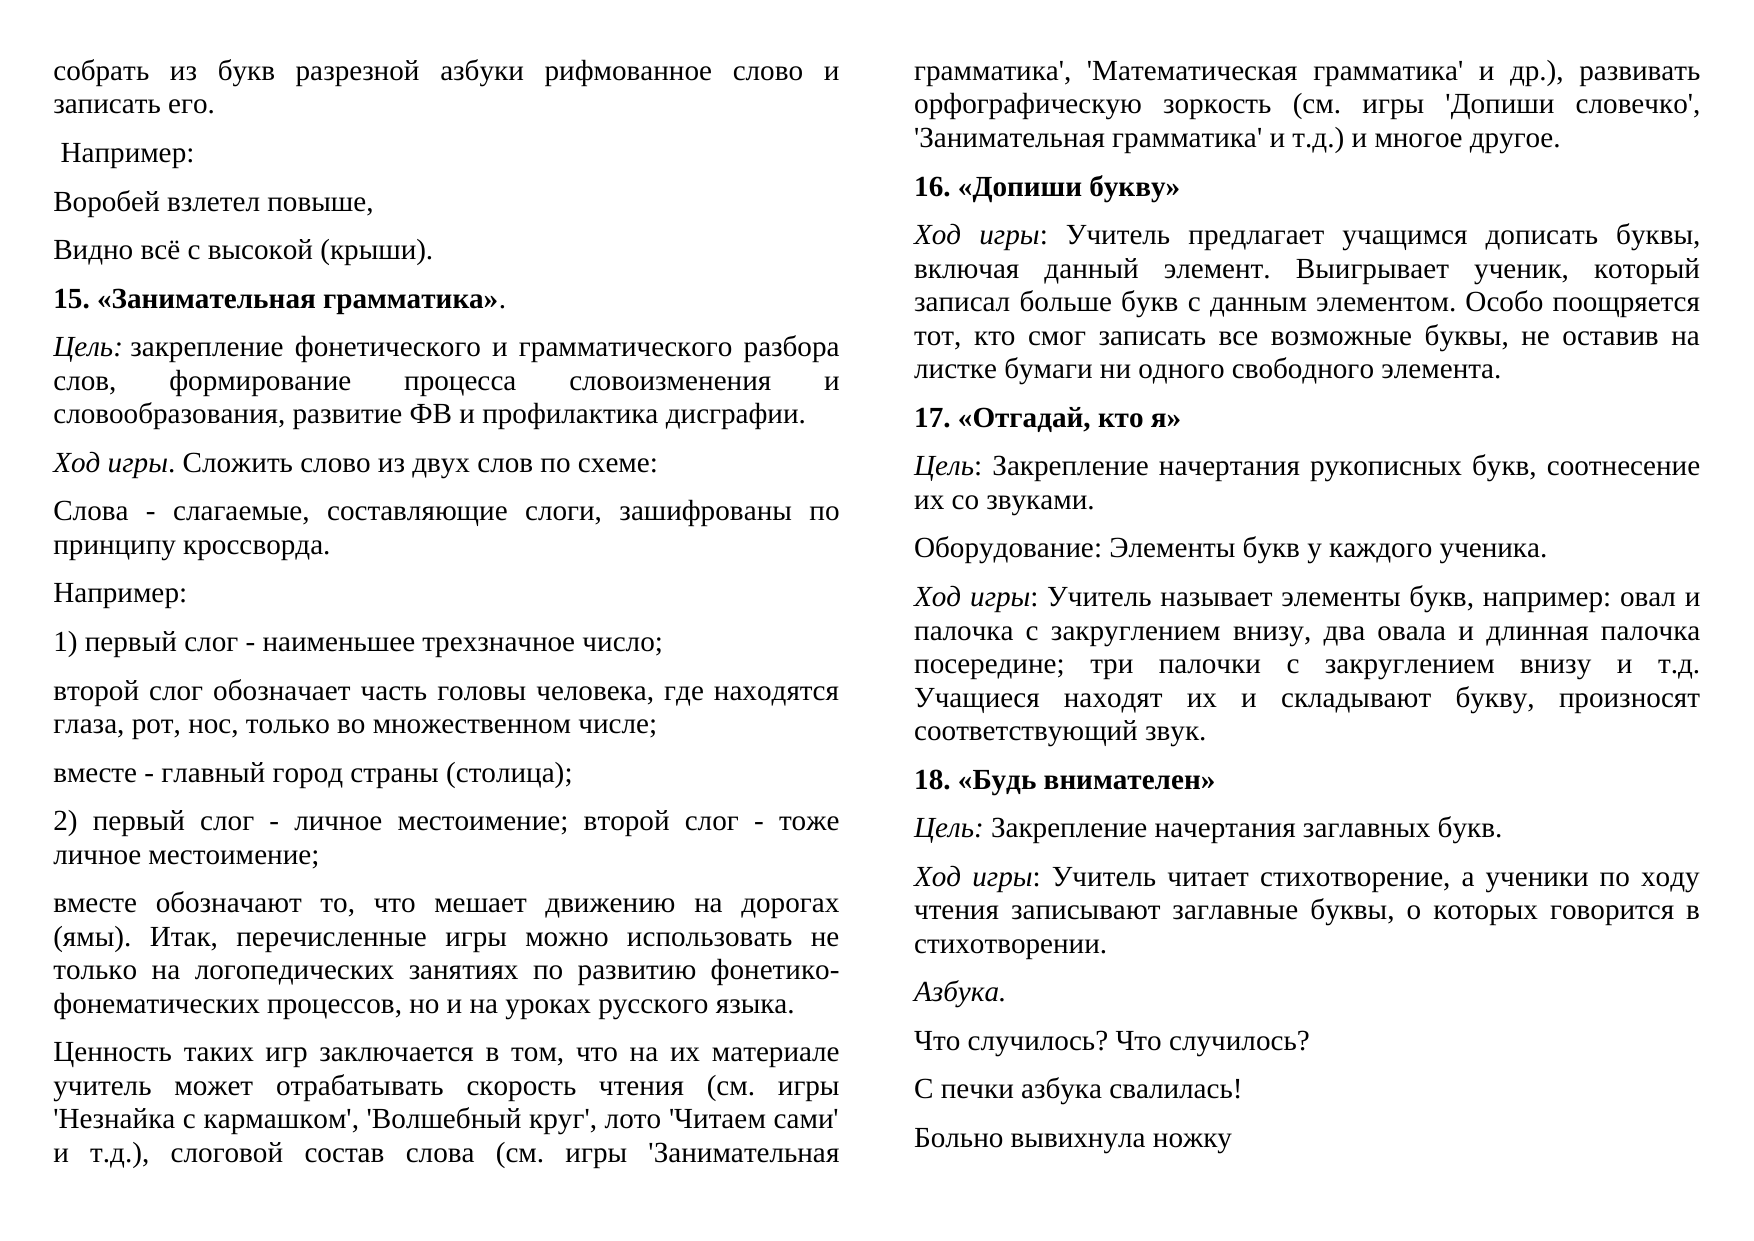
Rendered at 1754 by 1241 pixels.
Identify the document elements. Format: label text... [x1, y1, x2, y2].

text 15. «Занимательная грамматика». [53, 281, 840, 314]
text Например: [53, 135, 840, 169]
text 17. «Отгадай, кто я» [914, 400, 1701, 433]
text вместе обозначают то, что мешает движению на дорогах (ямы). Итак, перечисленные игры можно использовать не только на логопедических занятиях по развитию фонетико-фонематических процессов, но и на уроках русского языка. [53, 885, 840, 1019]
text Цель: Закрепление начертания заглавных букв. [914, 810, 1701, 844]
text второй слог обозначает часть головы человека, где находятся глаза, рот, нос, только во множественном числе; [53, 673, 840, 740]
text 18. «Будь внимателен» [914, 762, 1701, 795]
text Что случилось? Что случилось? [914, 1023, 1701, 1057]
text Ценность таких игр заключается в том, что на их материале учитель может отрабатывать скорость чтения (см. игры 'Незнайка с кармашком', 'Волшебный круг', лото 'Читаем сами' и т.д.), слоговой состав слова (см. игры 'Занимательная грамматика', 'Математическая грамматика' и др.), развивать орфографическую зоркость (см. игры 'Допиши словечко', 'Занимательная грамматика' и т.д.) и многое другое. [53, 1034, 840, 1169]
text Азбука. [914, 974, 1701, 1008]
text Слова - слагаемые, составляющие слоги, зашифрованы по принципу кроссворда. [53, 493, 840, 561]
text Цель: закрепление фонетического и грамматического разбора слов, формирование процесса словоизменения и словообразования, развитие ФВ и профилактика дисграфии. [53, 329, 840, 430]
text Ценность таких игр заключается в том, что на их материале учитель может отрабатывать скорость чтения (см. игры 'Незнайка с кармашком', 'Волшебный круг', лото 'Читаем сами' и т.д.), слоговой состав слова (см. игры 'Занимательная грамматика', 'Математическая грамматика' и др.), развивать орфографическую зоркость (см. игры 'Допиши словечко', 'Занимательная грамматика' и т.д.) и многое другое. [914, 53, 1701, 154]
text Ход игры: Учитель называет элементы букв, например: овал и палочка с закруглением внизу, два овала и длинная палочка посередине; три палочки с закруглением внизу и т.д. Учащиеся находят их и складывают букву, произносят соответствующий звук. [914, 579, 1701, 747]
text Оборудование: Элементы букв у каждого ученика. [914, 531, 1701, 564]
text Цель: Закрепление начертания рукописных букв, соотнесение их со звуками. [914, 448, 1701, 516]
text С печки азбука свалилась! [914, 1072, 1701, 1105]
text Видно всё с высокой (крыши). [53, 232, 840, 266]
text Ход игры. Сложить слово из двух слов по схеме: [53, 445, 840, 478]
text Воробей взлетел повыше, [53, 184, 840, 217]
text Ход игры: Учитель предлагает учащимся дописать буквы, включая данный элемент. Выигрывает ученик, который записал больше букв с данным элементом. Особо поощряется тот, кто смог записать все возможные буквы, не оставив на листке бумаги ни одного свободного элемента. [914, 217, 1701, 385]
text 16. «Допиши букву» [914, 169, 1701, 202]
text Ход игры: Учитель читает стихотворение, а ученики по ходу чтения записывают заглавные буквы, о которых говорится в стихотворении. [914, 859, 1701, 959]
text Например: [53, 576, 840, 609]
text 1) первый слог - наименьшее трехзначное число; [53, 624, 840, 658]
text 2) первый слог - личное местоимение; второй слог - тоже личное местоимение; [53, 803, 840, 870]
text Больно вывихнула ножку [914, 1120, 1701, 1154]
text вместе - главный город страны (столица); [53, 755, 840, 788]
